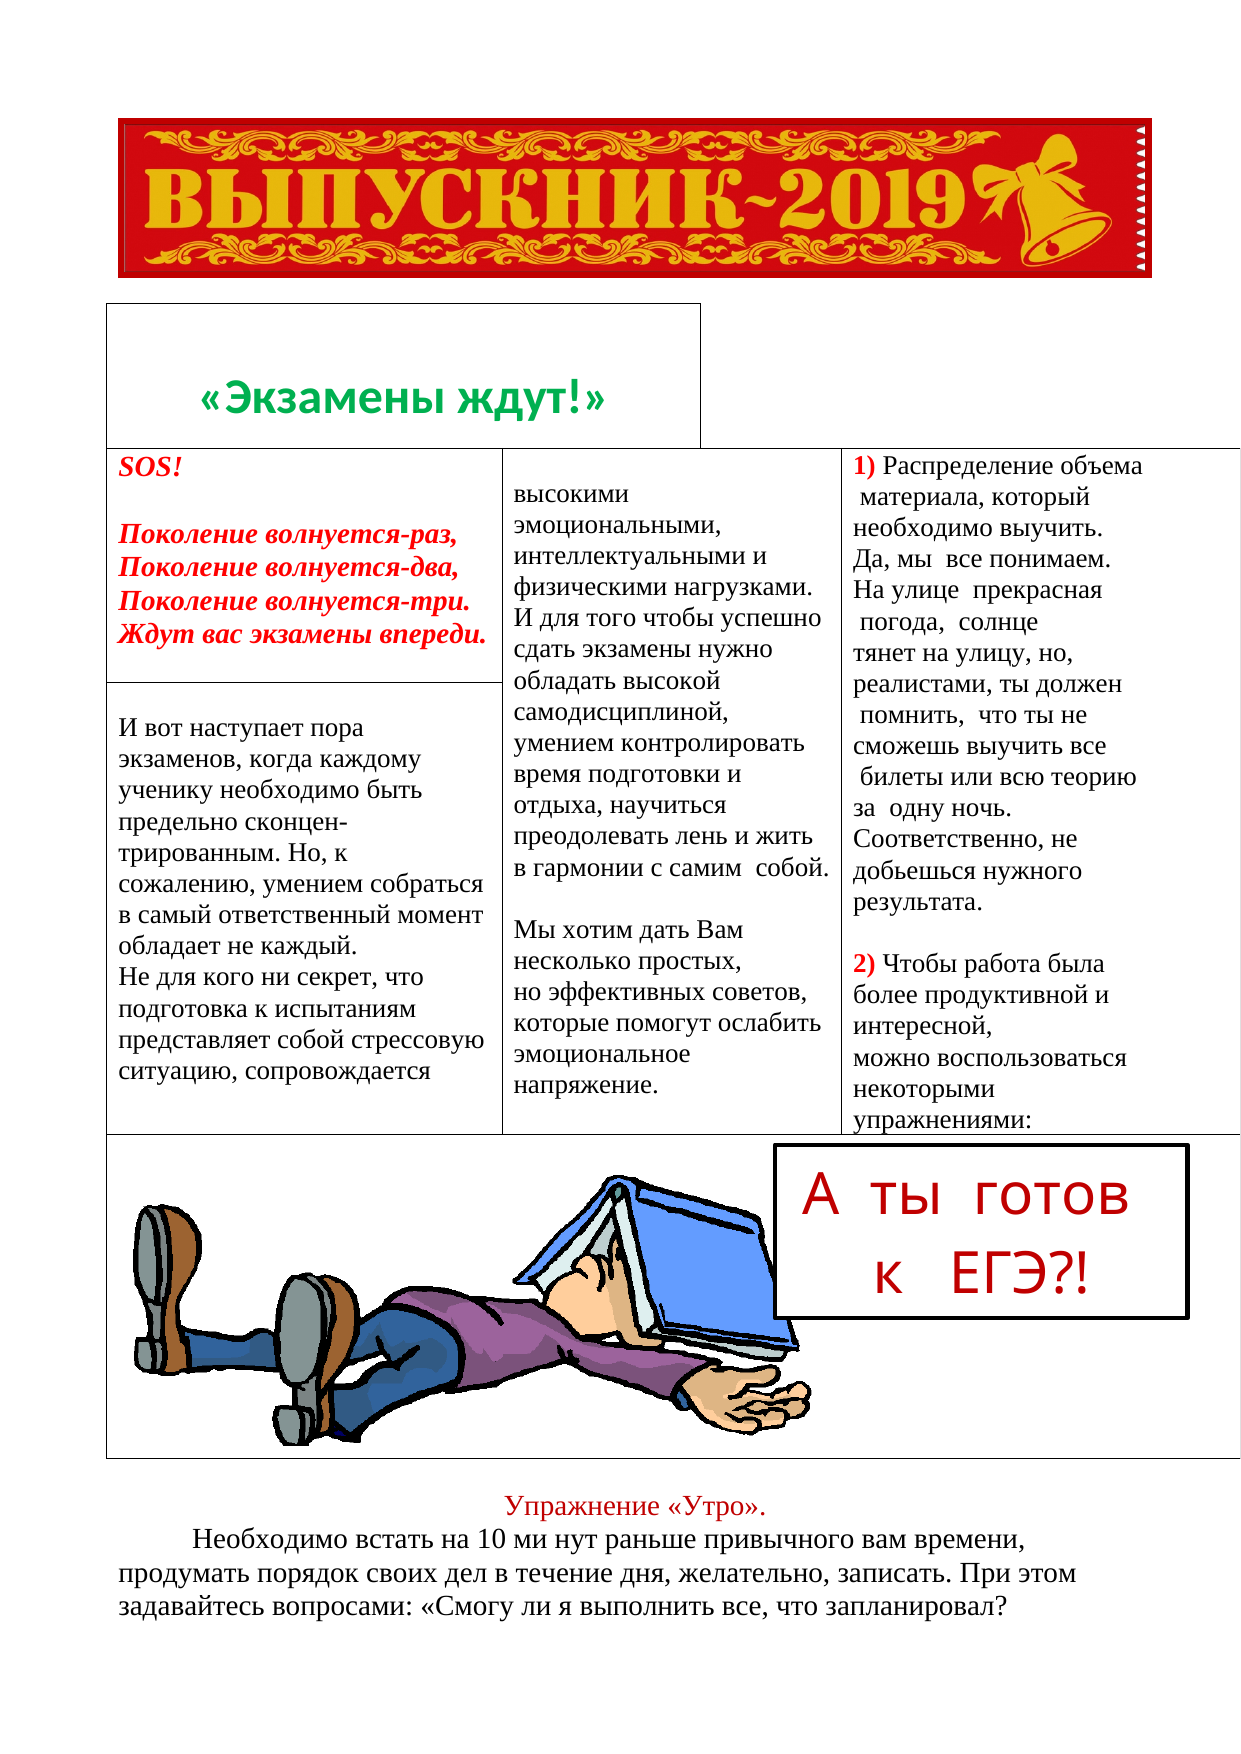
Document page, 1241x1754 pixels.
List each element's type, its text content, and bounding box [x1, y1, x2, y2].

table_cell [107, 1135, 1240, 1458]
table_cell И вот наступает пора экзаменов, когда каждому ученику необходимо быть предельно сконцен- трированным. Но, к сожалению, умением собраться в самый ответственный момент обладает не каждый. Не для кого ни секрет, что подготовка к испытаниям представляет собой стрессовую ситуацию, сопровождается [107, 683, 502, 1134]
table_header «Экзамены ждут!» [107, 304, 700, 448]
text Необходимо встать на 10 ми нут раньше привычного вам времени, продумать порядок своих дел в течение дня, желательно, записать. При этом задавайтесь вопросами: «Смогу ли я выполнить все, что запланировал? [118, 1521, 1152, 1622]
text Упражнение «Утро». [118, 1488, 1152, 1521]
table_cell SOS! Поколение волнуется-раз, Поколение волнуется-два, Поколение волнуется-три. Ждут вас экзамены впереди. [107, 449, 502, 682]
picture [124, 124, 1145, 272]
table_cell высокими эмоциональными, интеллектуальными и физическими нагрузками. И для того чтобы успешно сдать экзамены нужно обладать высокой самодисциплиной, умением контролировать время подготовки и отдыха, научиться преодолевать лень и жить в гармонии с самим собой. Мы хотим дать Вам несколько простых, но эффективных советов, которые помогут ослабить эмоциональное напряжение. [503, 449, 841, 1134]
table_cell 1) Распределение объема материала, который необходимо выучить. Да, мы все понимаем. На улице прекрасная погода, солнце тянет на улицу, но, будем реалистами, ты должен помнить, что ты не сможешь выучить все билеты или всю теорию за одну ночь. Соответственно, не добьешься нужного результата. 2) Чтобы работа была более продуктивной и интересной, можно воспользоваться некоторыми упражнениями: [842, 449, 1240, 1134]
